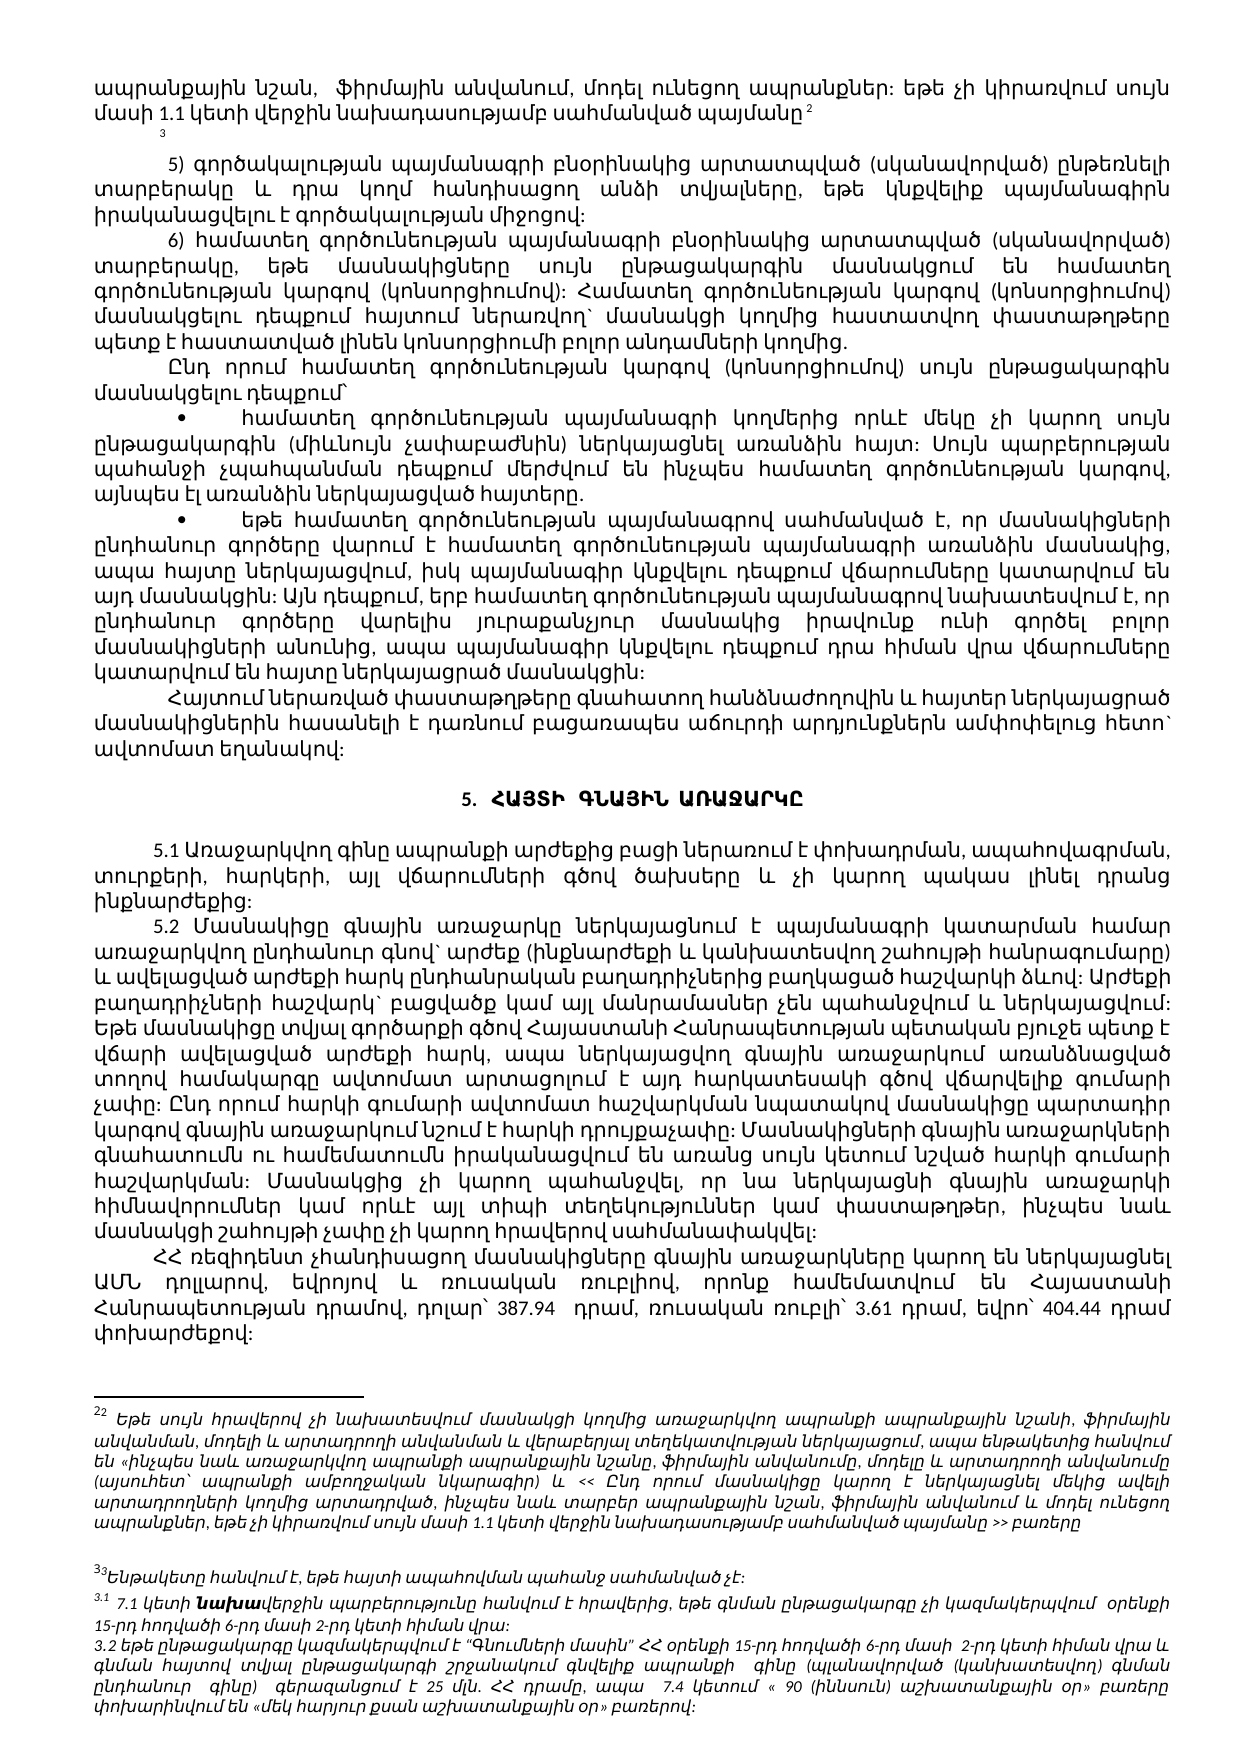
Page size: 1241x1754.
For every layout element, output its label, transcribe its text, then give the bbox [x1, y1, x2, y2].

text Ընդ որում համատեղ գործունեության կարգով (կոնսորցիումով) սույն ընթացակարգին մասնակցելու դեպքում՝ [94, 354, 1171, 405]
text 5. ՀԱՅՏԻ ԳՆԱՅԻՆ ԱՌԱՋԱՐԿԸ [94, 787, 1171, 812]
list համատեղ գործունեության պայմանագրի կողմերից որևէ մեկը չի կարող սույն ընթացակարգին (միևնույն չափաբաժնին) ներկայացնել առանձին հայտ: Սույն պարբերության պահանջի չպահպանման դեպքում մերժվում են ինչպես համատեղ գործունեության կարգով, այնպես էլ առանձին ներկայացված հայտերը. [94, 405, 1171, 507]
text 6) համատեղ գործունեության պայմանագրի բնօրինակից արտատպված (սկանավորված) տարբերակը, եթե մասնակիցները սույն ընթացակարգին մասնակցում են համատեղ գործունեության կարգով (կոնսորցիումով): Համատեղ գործունեության կարգով (կոնսորցիումով) մասնակցելու դեպքում հայտում ներառվող` մասնակցի կողմից հաստատվող փաստաթղթերը պետք է հաստատված լինեն կոնսորցիումի բոլոր անդամների կողմից. [94, 227, 1171, 354]
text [94, 75, 1171, 126]
text 5.2 Մասնակիցը գնային առաջարկը ներկայացնում է պայմանագրի կատարման համար առաջարկվող ընդհանուր գնով` արժեք (ինքնարժեքի և կանխատեսվող շահույթի հանրագումարը) և ավելացված արժեքի հարկ ընդհանրական բաղադրիչներից բաղկացած հաշվարկի ձևով: Արժեքի բաղադրիչների հաշվարկ` բացվածք կամ այլ մանրամասներ չեն պահանջվում և ներկայացվում: Եթե մասնակիցը տվյալ գործարքի գծով Հայաստանի Հանրապետության պետական բյուջե պետք է վճարի ավելացված արժեքի հարկ, ապա ներկայացվող գնային առաջարկում առանձնացված տողով համակարգը ավտոմատ արտացոլում է այդ հարկատեսակի գծով վճարվելիք գումարի չափը: Ընդ որում հարկի գումարի ավտոմատ հաշվարկման նպատակով մասնակիցը պարտադիր կարգով գնային առաջարկում նշում է հարկի դրույքաչափը: Մասնակիցների գնային առաջարկների գնահատումն ու համեմատումն իրականացվում են առանց սույն կետում նշված հարկի գումարի հաշվարկման: Մասնակցից չի կարող պահանջվել, որ նա ներկայացնի գնային առաջարկի հիմնավորումներ կամ որևէ այլ տիպի տեղեկություններ կամ փաստաթղթեր, ինչպես նաև մասնակցի շահույթի չափը չի կարող հրավերով սահմանափակվել: [94, 914, 1171, 1244]
list եթե համատեղ գործունեության պայմանագրով սահմանված է, որ մասնակիցների ընդհանուր գործերը վարում է համատեղ գործունեության պայմանագրի առանձին մասնակից, ապա հայտը ներկայացվում, իսկ պայմանագիր կնքվելու դեպքում վճարումները կատարվում են այդ մասնակցին: Այն դեպքում, երբ համատեղ գործունեության պայմանագրով նախատեսվում է, որ ընդհանուր գործերը վարելիս յուրաքանչյուր մասնակից իրավունք ունի գործել բոլոր մասնակիցների անունից, ապա պայմանագիր կնքվելու դեպքում դրա հիման վրա վճարումները կատարվում են հայտը ներկայացրած մասնակցին: [94, 507, 1171, 685]
text 5) գործակալության պայմանագրի բնօրինակից արտատպված (սկանավորված) ընթեռնելի տարբերակը և դրա կողմ հանդիսացող անձի տվյալները, եթե կնքվելիք պայմանագիրն իրականացվելու է գործակալության միջոցով: [94, 151, 1171, 227]
text ՀՀ ռեզիդենտ չհանդիսացող մասնակիցները գնային առաջարկները կարող են ներկայացնել ԱՄՆ դոլլարով, եվրոյով և ռուսական ռուբլիով, որոնք համեմատվում են Հայաստանի Հանրապետության դրամով, դոլար՝ 387.94 դրամ, ռուսական ռուբլի՝ 3.61 դրամ, եվրո՝ 404.44 դրամ փոխարժեքով: [94, 1244, 1171, 1346]
text 5.1 Առաջարկվող գինը ապրանքի արժեքից բացի ներառում է փոխադրման, ապահովագրման, տուրքերի, հարկերի, այլ վճարումների գծով ծախսերը և չի կարող պակաս լինել դրանց ինքնարժեքից: [94, 837, 1171, 914]
text Հայտում ներառված փաստաթղթերը գնահատող հանձնաժողովին և հայտեր ներկայացրած մասնակիցներին հասանելի է դառնում բացառապես աճուրդի արդյունքներն ամփոփելուց հետո` ավտոմատ եղանակով: [94, 685, 1171, 761]
text 3 [94, 126, 1171, 151]
